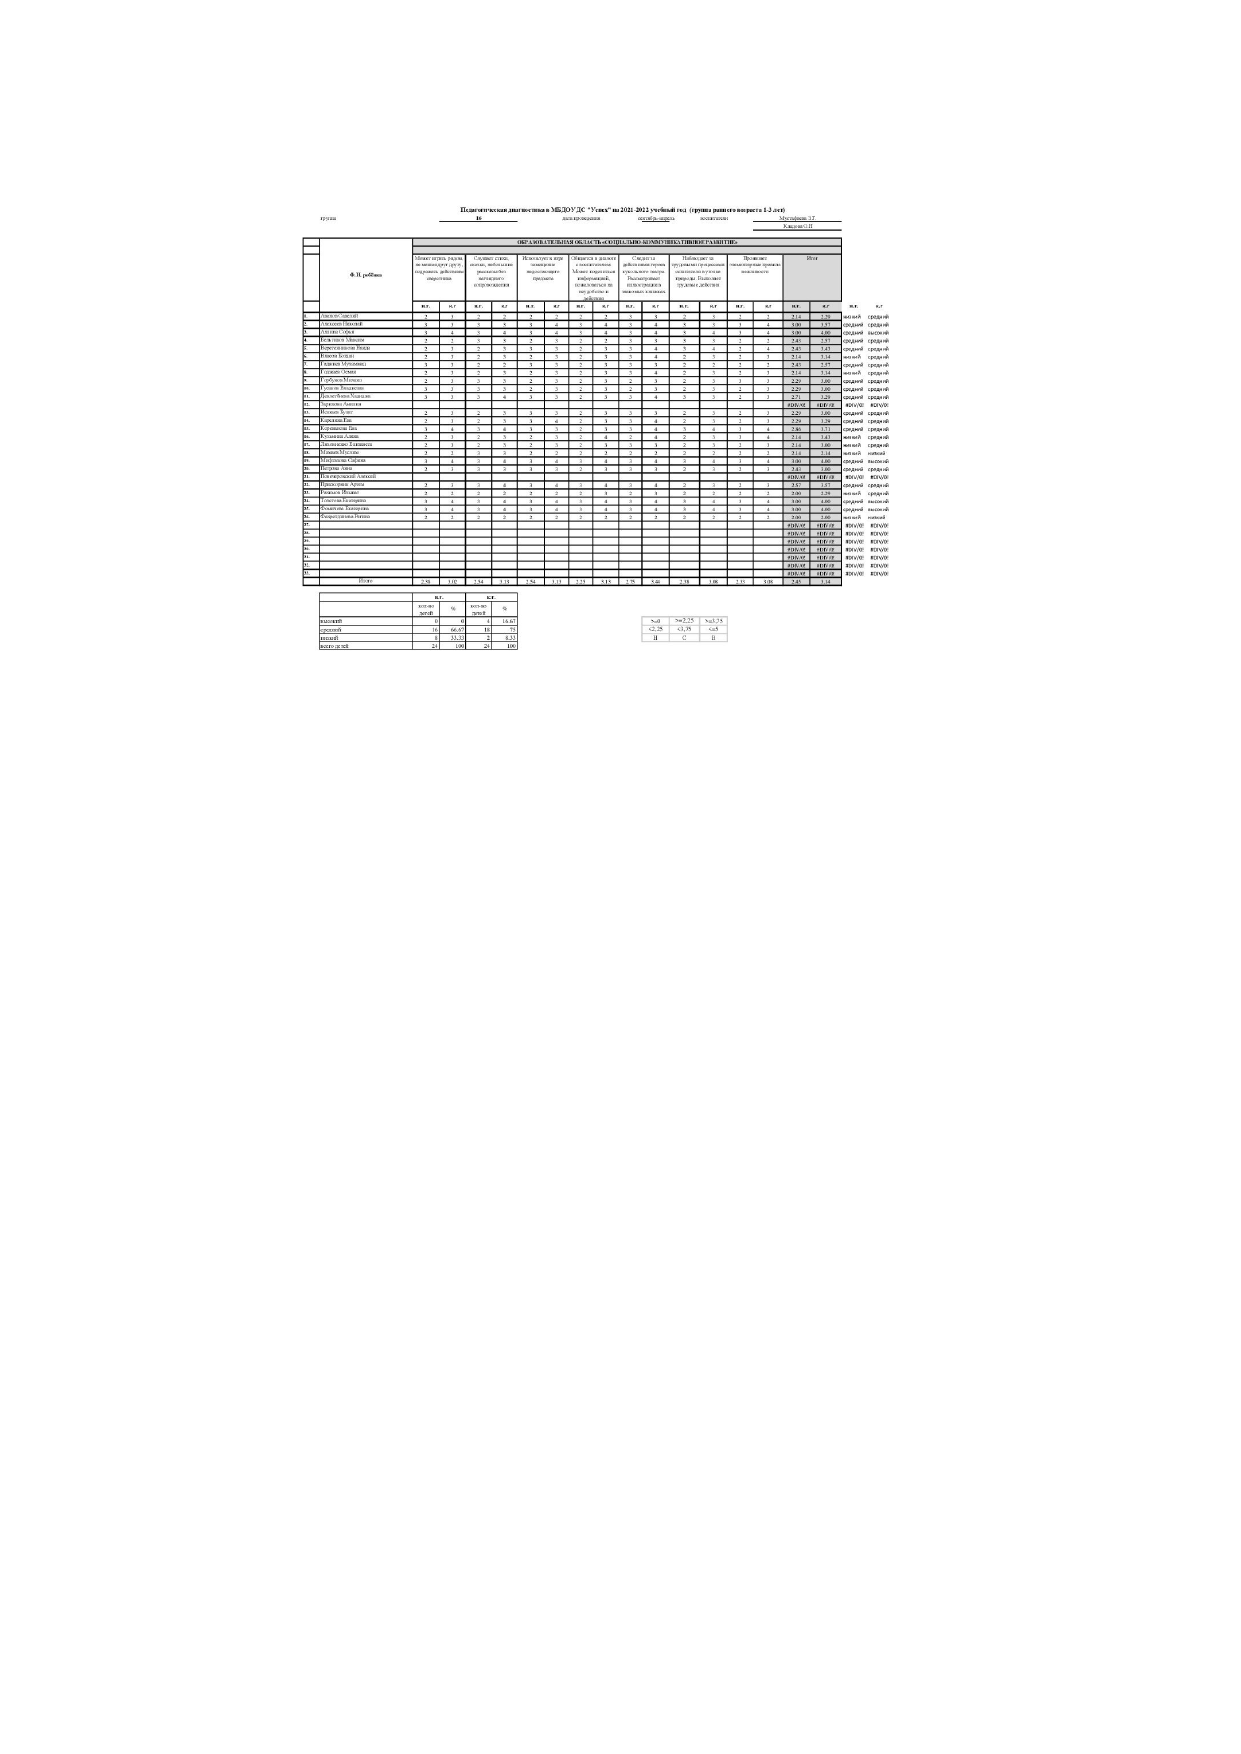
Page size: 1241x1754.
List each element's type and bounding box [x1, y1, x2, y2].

picture [177, 118, 1152, 1380]
